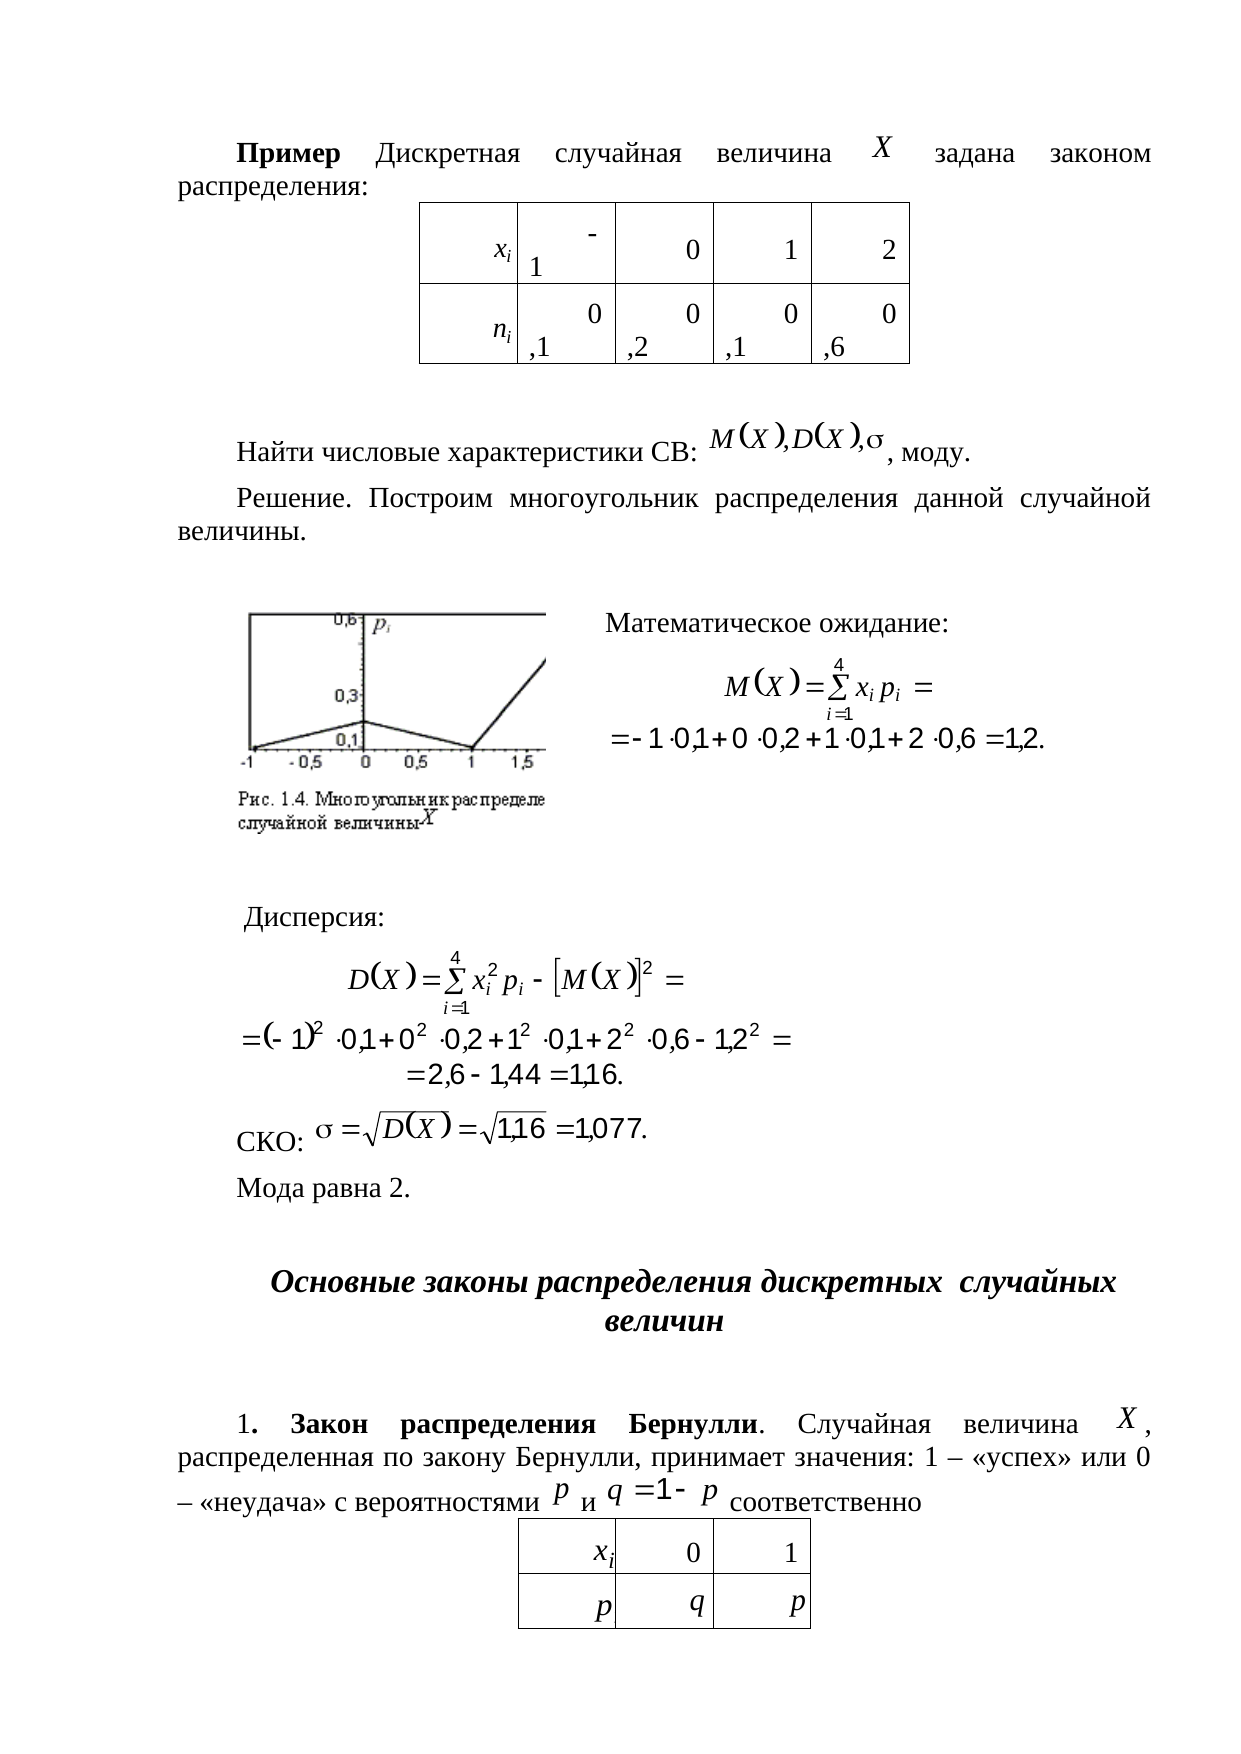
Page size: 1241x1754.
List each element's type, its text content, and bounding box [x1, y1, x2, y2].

text Найти числовые характеристики СВ: , моду. [177, 423, 1152, 467]
text Основные законы распределения дискретных случайных величин [177, 1262, 1152, 1338]
table_header -1 [518, 203, 615, 282]
table_cell [714, 1574, 810, 1628]
text Решение. Построим многоугольник распределения данной случайной величины. [177, 480, 1152, 547]
picture [236, 612, 546, 834]
table_header [177, 593, 546, 840]
text Пример Дискретная случайная величина задана законом распределения: [177, 131, 1152, 202]
table_cell 0,1 [518, 284, 615, 363]
text Мода равна 2. [177, 1170, 1152, 1203]
table_header [519, 1519, 615, 1573]
table_cell 0,6 [812, 284, 909, 363]
table_header Математическое ожидание: [546, 593, 1152, 840]
table_header 0 [616, 203, 713, 282]
table_cell 0,1 [714, 284, 811, 363]
text 1. Закон распределения Бернулли. Случайная величина , распределенная по закону Бернулли, принимает значения: 1 – «успех» или 0 – «неудача» с вероятностями и соответственно [177, 1402, 1152, 1517]
table_header 2 [812, 203, 909, 282]
table_cell 0,2 [616, 284, 713, 363]
table_cell [519, 1574, 615, 1628]
table_header 1 [714, 203, 811, 282]
text Дисперсия: [177, 899, 1152, 932]
table_header [420, 203, 517, 282]
table_header 0 [616, 1519, 713, 1573]
text СКО: [177, 1106, 1152, 1157]
table_cell [420, 284, 517, 363]
table_cell [616, 1574, 713, 1628]
table_header 1 [714, 1519, 810, 1573]
